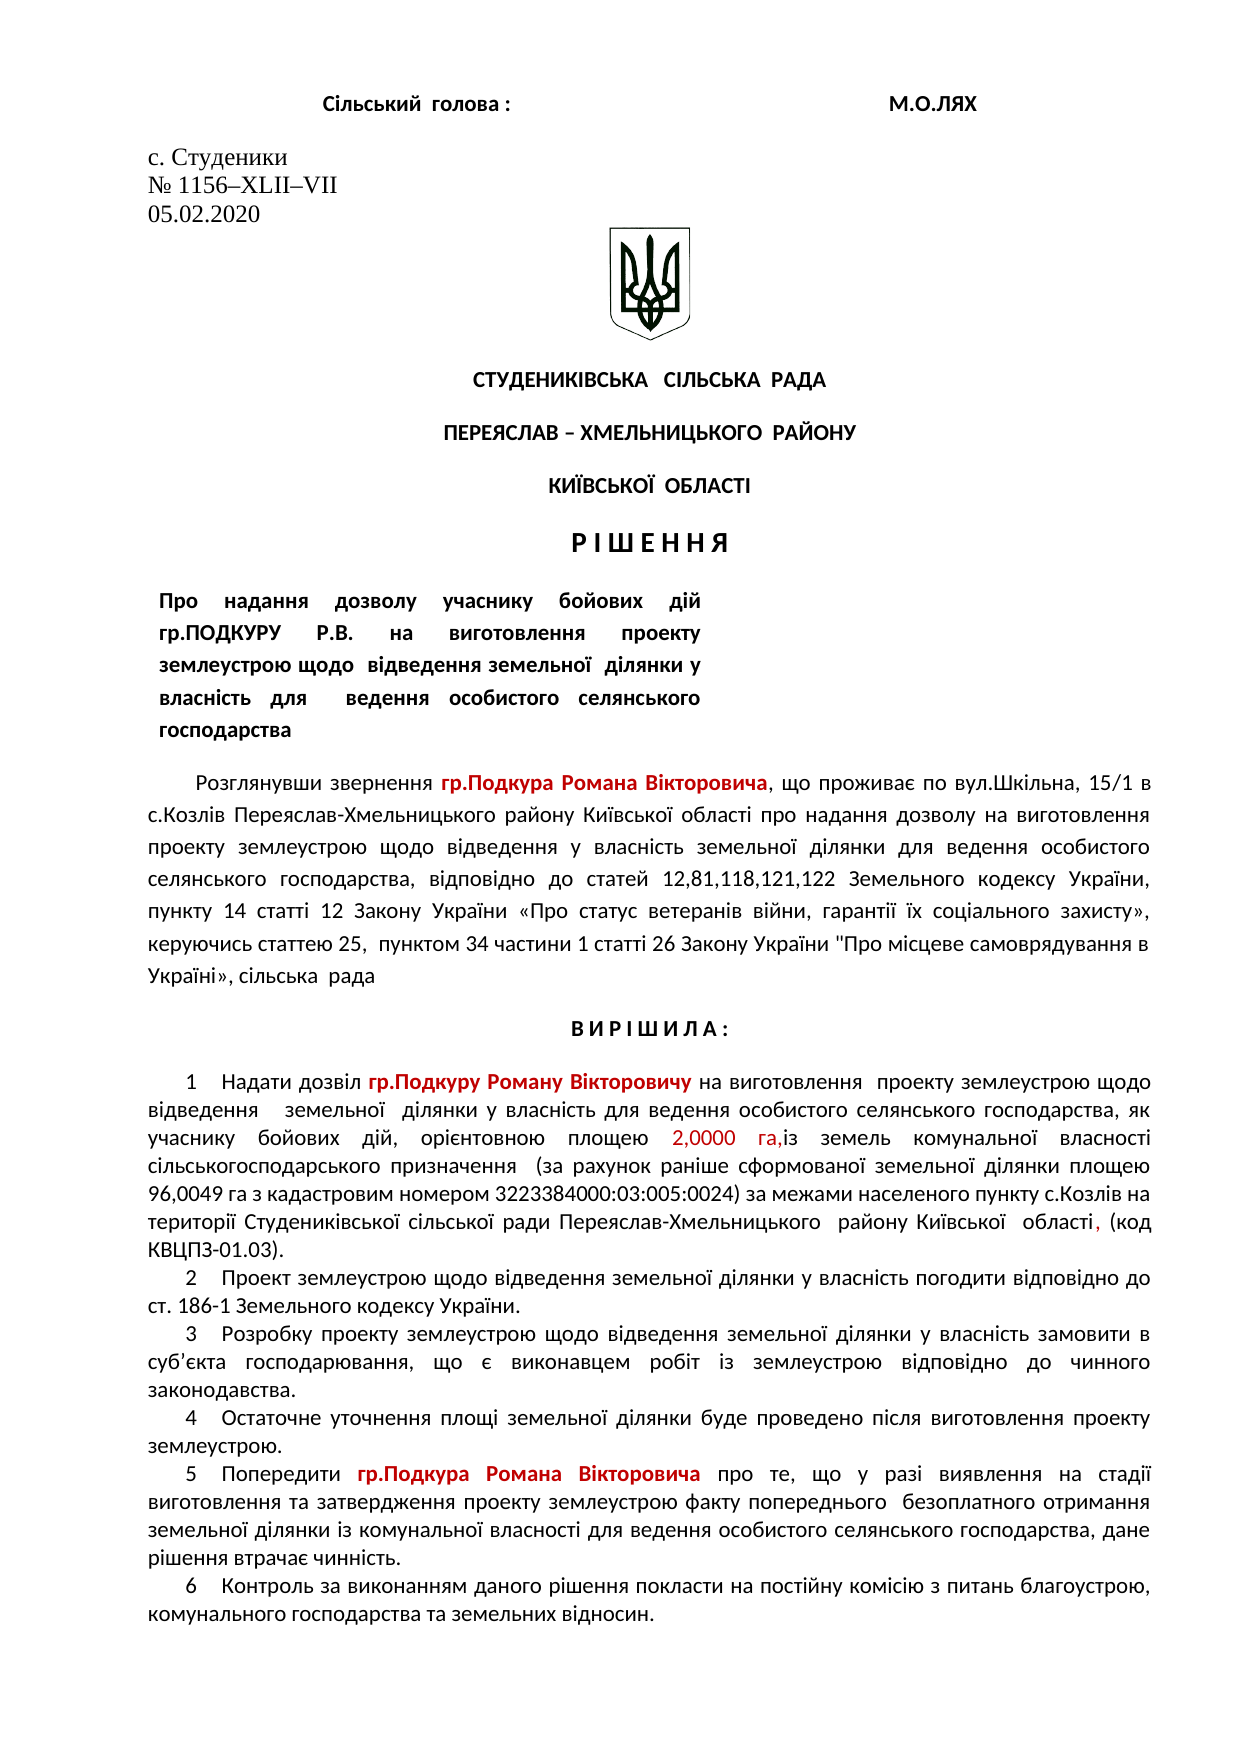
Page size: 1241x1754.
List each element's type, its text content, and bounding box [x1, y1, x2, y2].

list Контроль за виконанням даного рішення покласти на постійну комісію з питань благоустрою, комунального господарства та земельних відносин. [148, 1571, 1152, 1627]
table_header Про надання дозволу учаснику бойових дій гр.ПОДКУРУ Р.В. на виготовлення проекту землеустрою щодо відведення земельної ділянки у власність для ведення особистого селянського господарства [148, 586, 712, 768]
text КИЇВСЬКОЇ ОБЛАСТІ [148, 471, 1152, 499]
text 05.02.2020 [148, 199, 1152, 228]
text ПЕРЕЯСЛАВ – ХМЕЛЬНИЦЬКОГО РАЙОНУ [148, 418, 1152, 446]
text № 1156–XLІІ–VІІ [148, 170, 1152, 199]
picture [609, 227, 691, 341]
list Попередити гр.Подкура Романа Вікторовича про те, що у разі виявлення на стадії виготовлення та затвердження проекту землеустрою факту попереднього безоплатного отримання земельної ділянки із комунальної власності для ведення особистого селянського господарства, дане рішення втрачає чинність. [148, 1459, 1152, 1571]
list Проект землеустрою щодо відведення земельної ділянки у власність погодити відповідно до ст. 186-1 Земельного кодексу України. [148, 1263, 1152, 1319]
list Остаточне уточнення площі земельної ділянки буде проведено після виготовлення проекту землеустрою. [148, 1403, 1152, 1459]
list Розробку проекту землеустрою щодо відведення земельної ділянки у власність замовити в суб’єкта господарювання, що є виконавцем робіт із землеустрою відповідно до чинного законодавства. [148, 1319, 1152, 1403]
text Розглянувши звернення гр.Подкура Романа Вікторовича, що проживає по вул.Шкільна, 15/1 в с.Козлів Переяслав-Хмельницького району Київської області про надання дозволу на виготовлення проекту землеустрою щодо відведення у власність земельної ділянки для ведення особистого селянського господарства, відповідно до статей 12,81,118,121,122 Земельного кодексу України, пункту 14 статті 12 Закону України «Про статус ветеранів війни, гарантії їх соціального захисту», керуючись статтею 25, пунктом 34 частини 1 статті 26 Закону України "Про місцеве самоврядування в Україні», сільська рада [148, 768, 1152, 989]
text СТУДЕНИКІВСЬКА СІЛЬСЬКА РАДА [148, 365, 1152, 393]
text В И Р І Ш И Л А : [148, 1014, 1152, 1042]
text с. Студеники [148, 142, 1152, 170]
text Р І Ш Е Н Н Я [148, 524, 1152, 560]
list Надати дозвіл гр.Подкуру Роману Вікторовичу на виготовлення проекту землеустрою щодо відведення земельної ділянки у власність для ведення особистого селянського господарства, як учаснику бойових дій, орієнтовною площею 2,0000 га,із земель комунальної власності сільськогосподарського призначення (за рахунок раніше сформованої земельної ділянки площею 96,0049 га з кадастровим номером 3223384000:03:005:0024) за межами населеного пункту с.Козлів на території Студениківської сільської ради Переяслав-Хмельницького району Київської області, (код КВЦПЗ-01.03). [148, 1067, 1152, 1263]
text Сільський голова : М.О.ЛЯХ [148, 89, 1152, 117]
